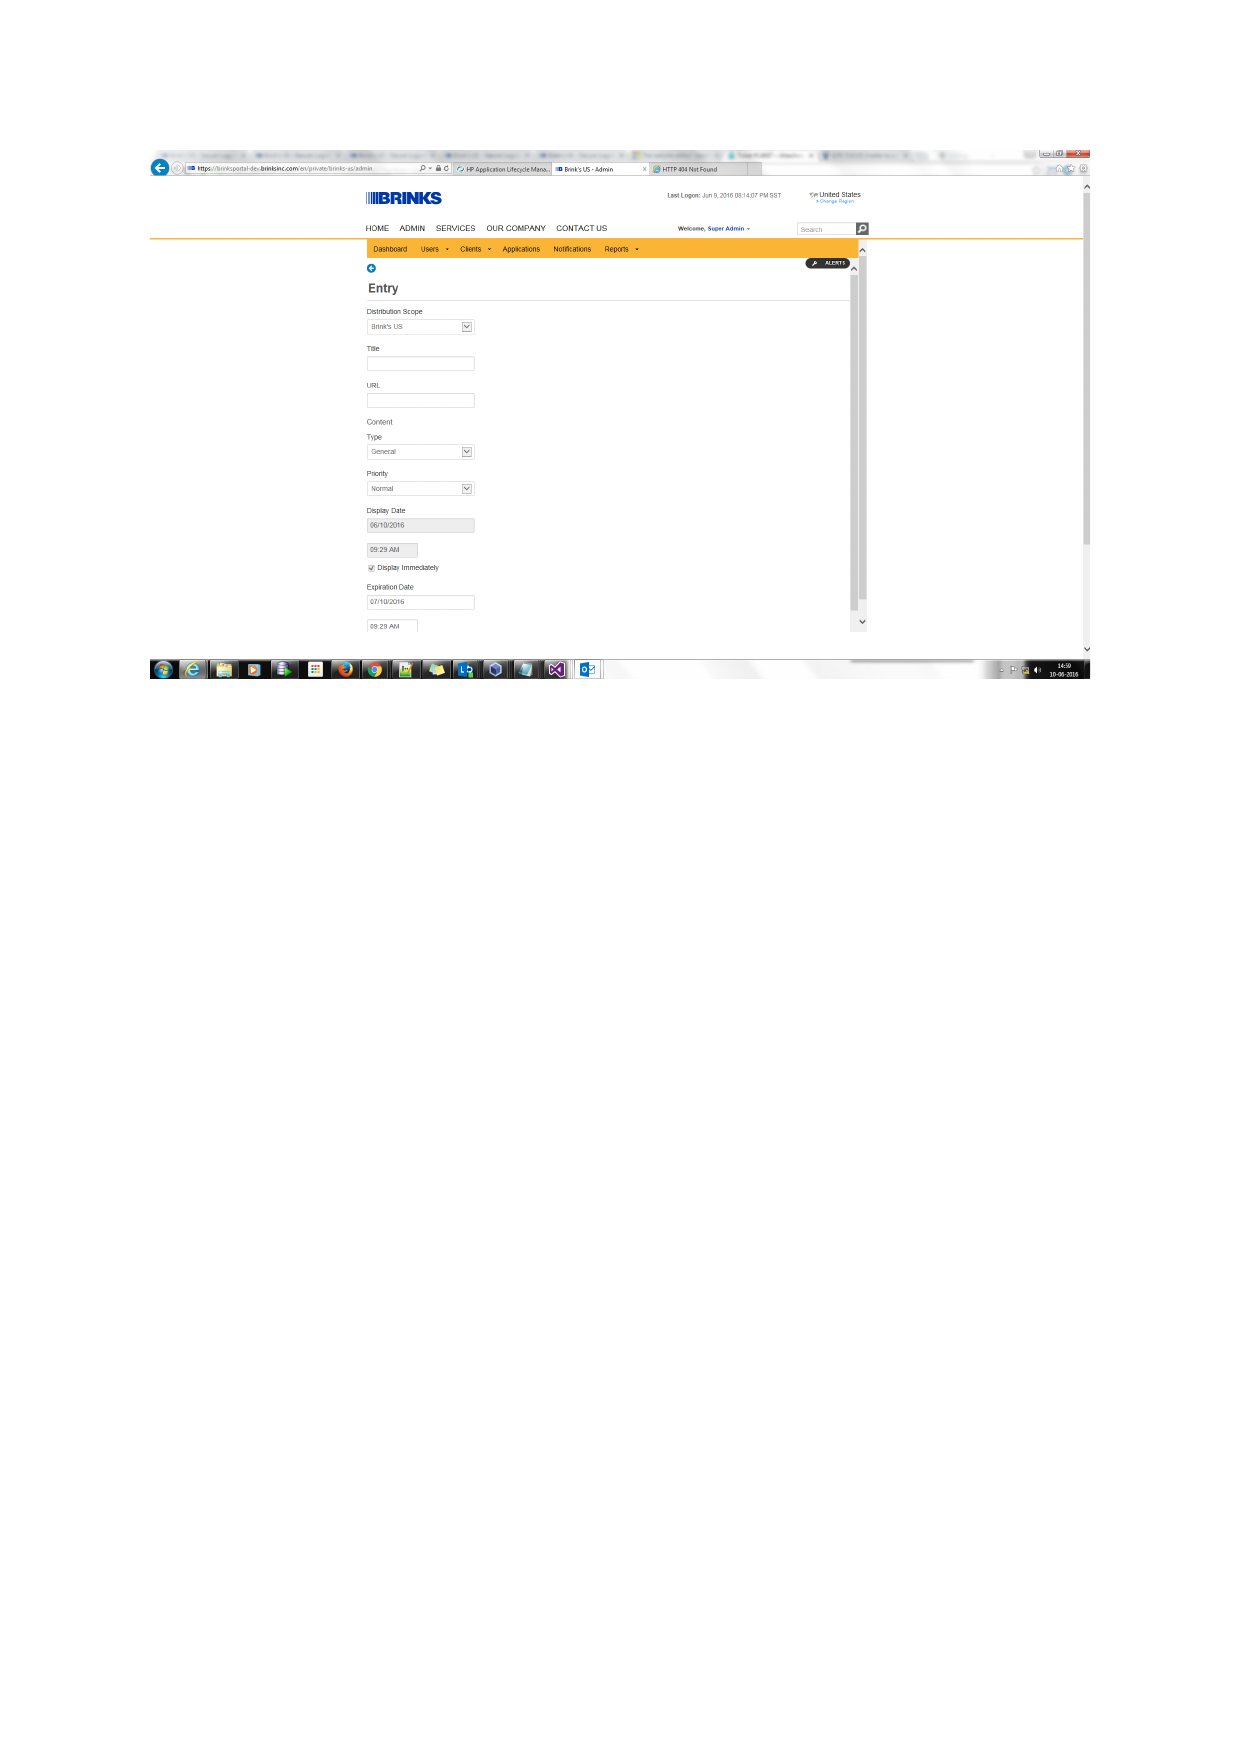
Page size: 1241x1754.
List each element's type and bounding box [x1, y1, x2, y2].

picture [150, 150, 1091, 679]
